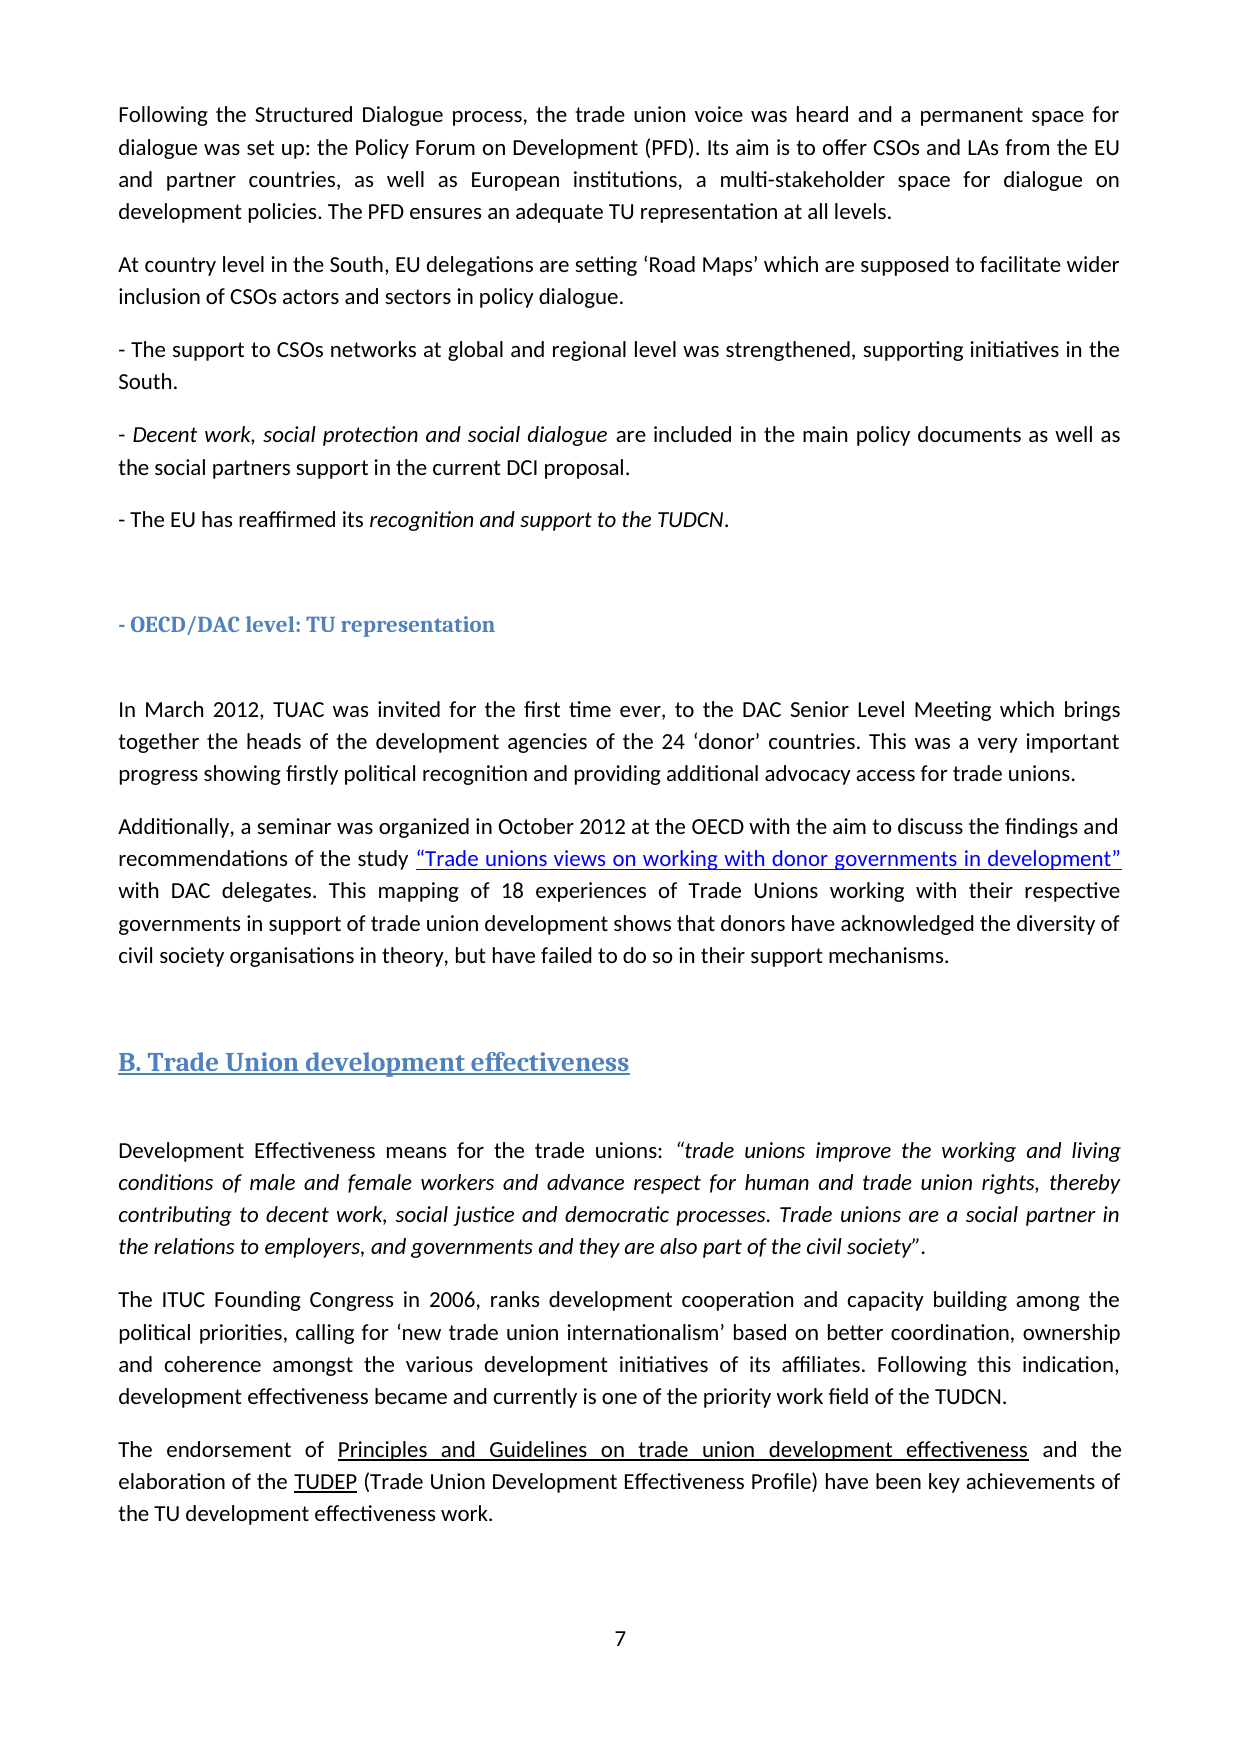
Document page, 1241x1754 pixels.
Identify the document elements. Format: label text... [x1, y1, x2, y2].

text Following the Structured Dialogue process, the trade union voice was heard and a permanent space for dialogue was set up: the Policy Forum on Development (PFD). Its aim is to offer CSOs and LAs from the EU and partner countries, as well as European institutions, a multi-stakeholder space for dialogue on development policies. The PFD ensures an adequate TU representation at all levels. [118, 100, 1122, 225]
text The endorsement of Principles and Guidelines on trade union development effectiveness and the elaboration of the TUDEP (Trade Union Development Effectiveness Profile) have been key achievements of the TU development effectiveness work. [118, 1435, 1122, 1527]
text - The EU has reaffirmed its recognition and support to the TUDCN. [118, 506, 1122, 534]
text Additionally, a seminar was organized in October 2012 at the OECD with the aim to discuss the findings and recommendations of the study “Trade unions views on working with donor governments in development” with DAC delegates. This mapping of 18 experiences of Trade Unions working with their respective governments in support of trade union development shows that donors have acknowledged the diversity of civil society organisations in theory, but have failed to do so in their support mechanisms. [118, 812, 1122, 969]
text - The support to CSOs networks at global and regional level was strengthened, supporting initiatives in the South. [118, 335, 1122, 395]
text In March 2012, TUAC was invited for the first time ever, to the DAC Senior Level Meeting which brings together the heads of the development agencies of the 24 ‘donor’ countries. This was a very important progress showing firstly political recognition and providing additional advocacy access for trade unions. [118, 695, 1122, 787]
subtitle B. Trade Union development effectiveness [118, 1047, 1122, 1078]
text The ITUC Founding Congress in 2006, ranks development cooperation and capacity building among the political priorities, calling for ‘new trade union internationalism’ based on better coordination, ownership and coherence amongst the various development initiatives of its affiliates. Following this indication, development effectiveness became and currently is one of the priority work field of the TUDCN. [118, 1285, 1122, 1410]
text At country level in the South, EU delegations are setting ‘Road Maps’ which are supposed to facilitate wider inclusion of CSOs actors and sectors in policy dialogue. [118, 250, 1122, 310]
subtitle - OECD/DAC level: TU representation [118, 612, 1122, 638]
text Development Effectiveness means for the trade unions: “trade unions improve the working and living conditions of male and female workers and advance respect for human and trade union rights, thereby contributing to decent work, social justice and democratic processes. Trade unions are a social partner in the relations to employers, and governments and they are also part of the civil society”. [118, 1136, 1122, 1260]
text - Decent work, social protection and social dialogue are included in the main policy documents as well as the social partners support in the current DCI proposal. [118, 420, 1122, 481]
